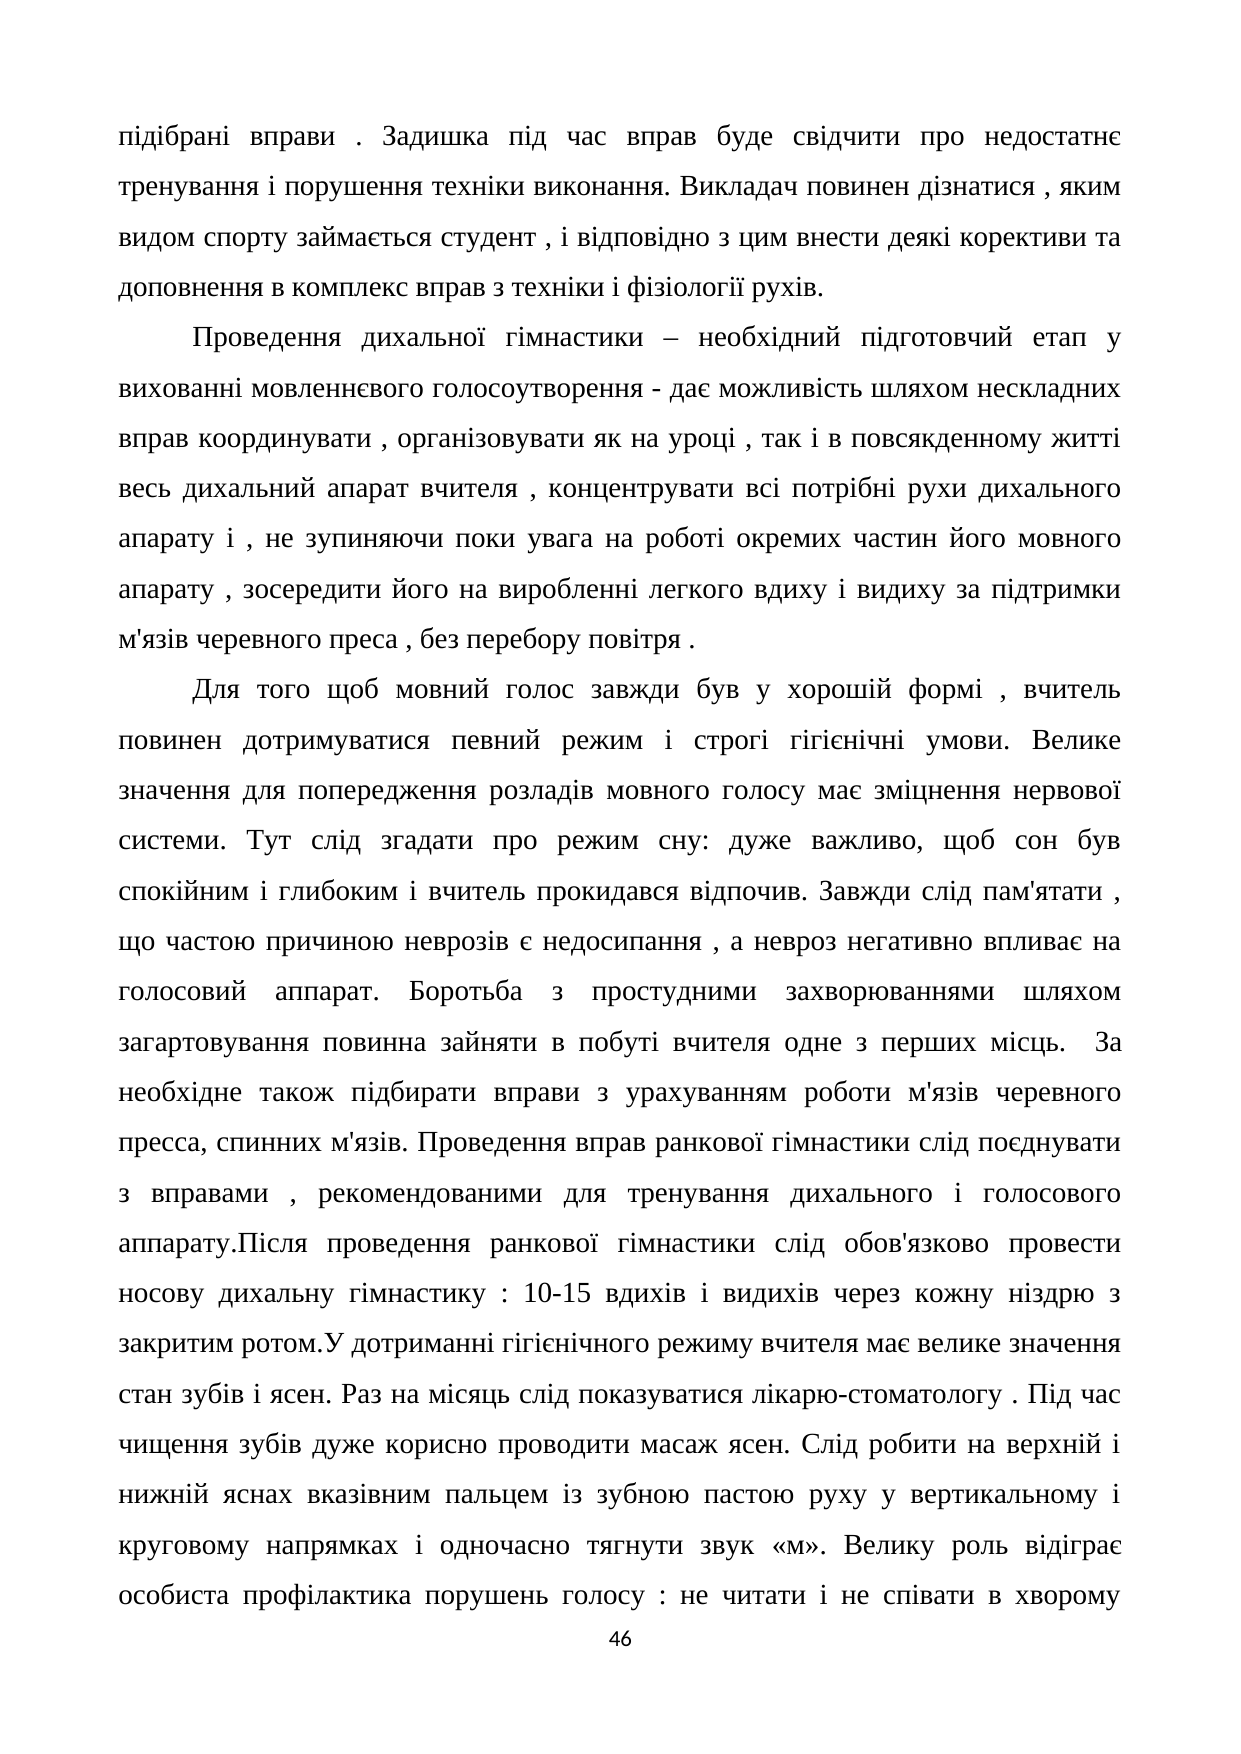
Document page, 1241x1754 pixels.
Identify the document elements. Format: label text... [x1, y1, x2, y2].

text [118, 672, 1122, 1611]
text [118, 118, 1122, 303]
text Проведення дихальної гімнастики – необхідний підготовчий етап у вихованні мовленнєвого голосоутворення - дає можливість шляхом нескладних вправ координувати , організовувати як на уроці , так і в повсякденному житті весь дихальний апарат вчителя , концентрувати всі потрібні рухи дихального апарату і , не зупиняючи поки увага на роботі окремих частин його мовного апарату , зосередити його на виробленні легкого вдиху і видиху за підтримки м'язів черевного преса , без перебору повітря . [118, 319, 1122, 655]
